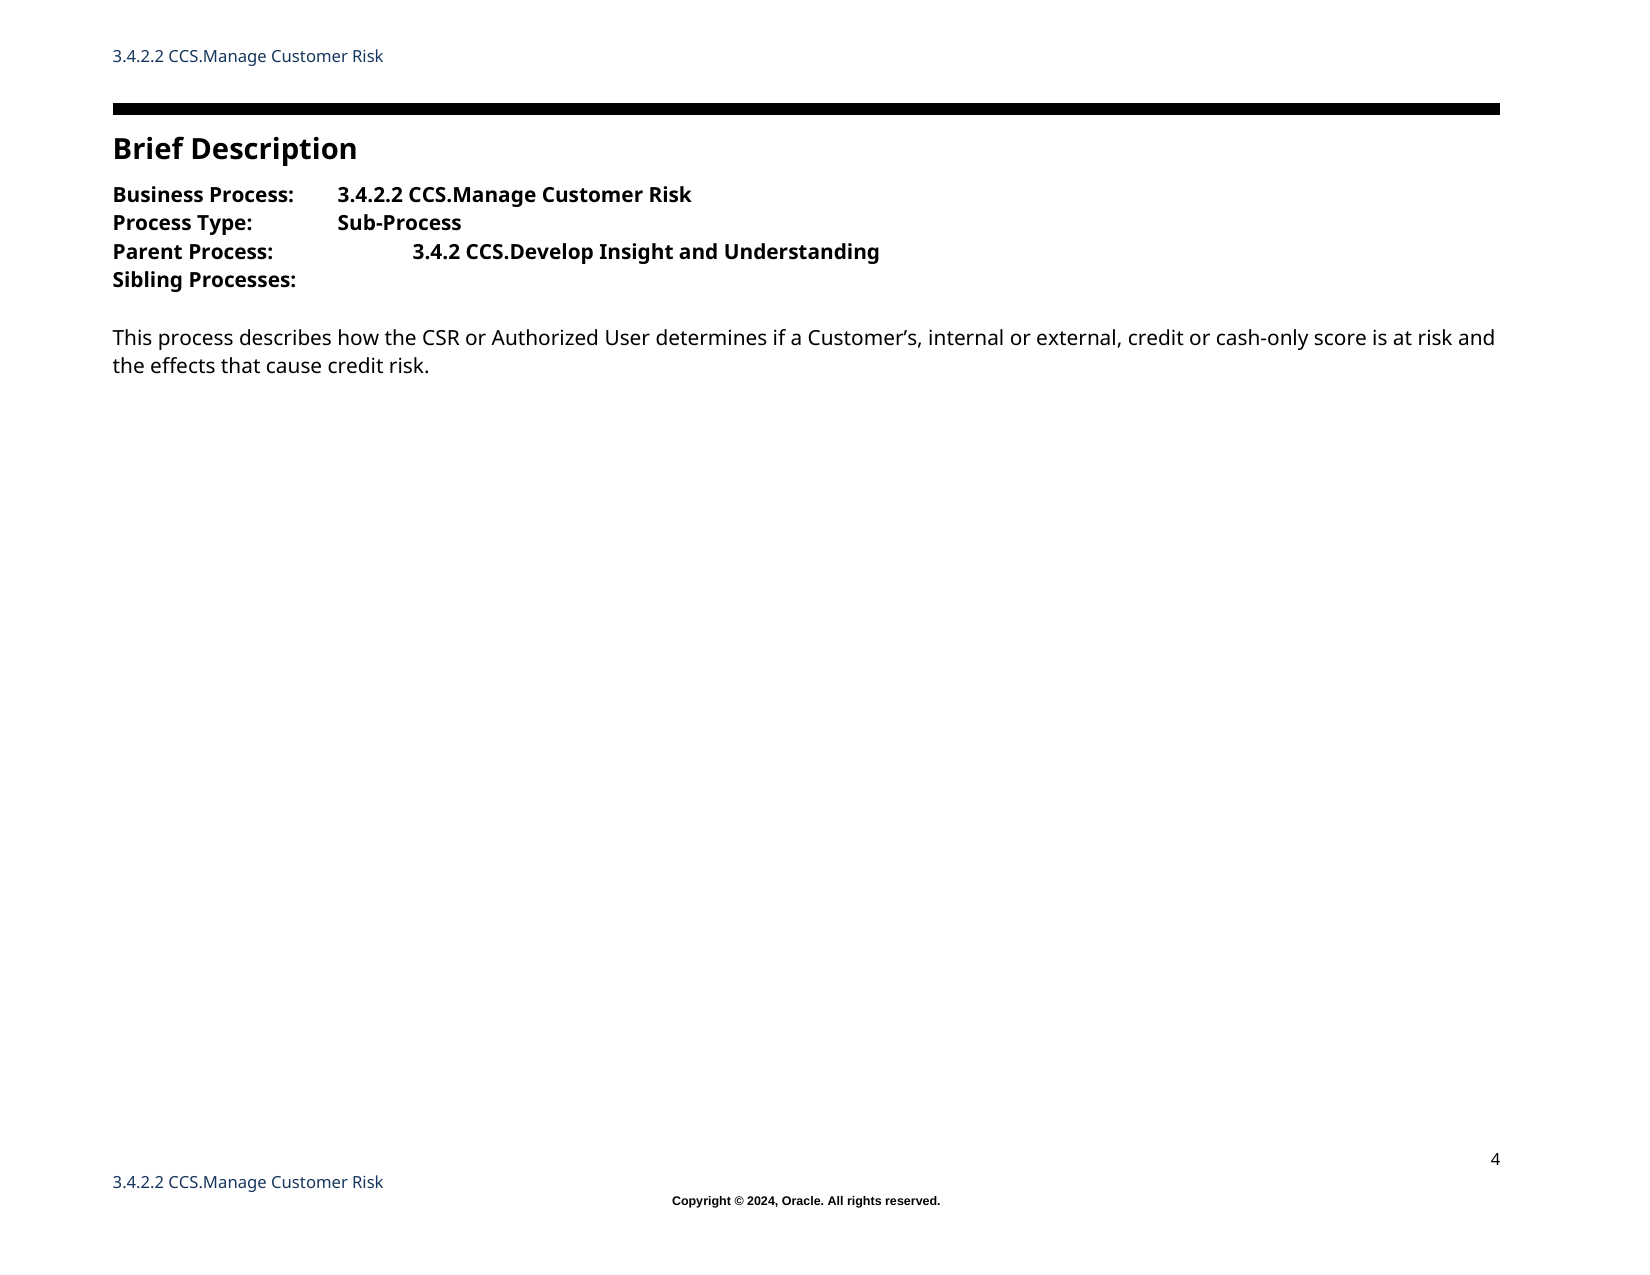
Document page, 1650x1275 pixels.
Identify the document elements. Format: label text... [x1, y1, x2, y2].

text Sibling Processes: [112, 265, 1500, 294]
text Business Process: 3.4.2.2 CCS.Manage Customer Risk [112, 180, 1500, 208]
text Process Type: Sub-Process [112, 208, 1500, 237]
text Parent Process: 3.4.2 CCS.Develop Insight and Understanding [112, 237, 1500, 265]
subtitle Brief Description [112, 104, 1500, 168]
text This process describes how the CSR or Authorized User determines if a Customer’s, internal or external, credit or cash-only score is at risk and the effects that cause credit risk. [112, 323, 1500, 379]
